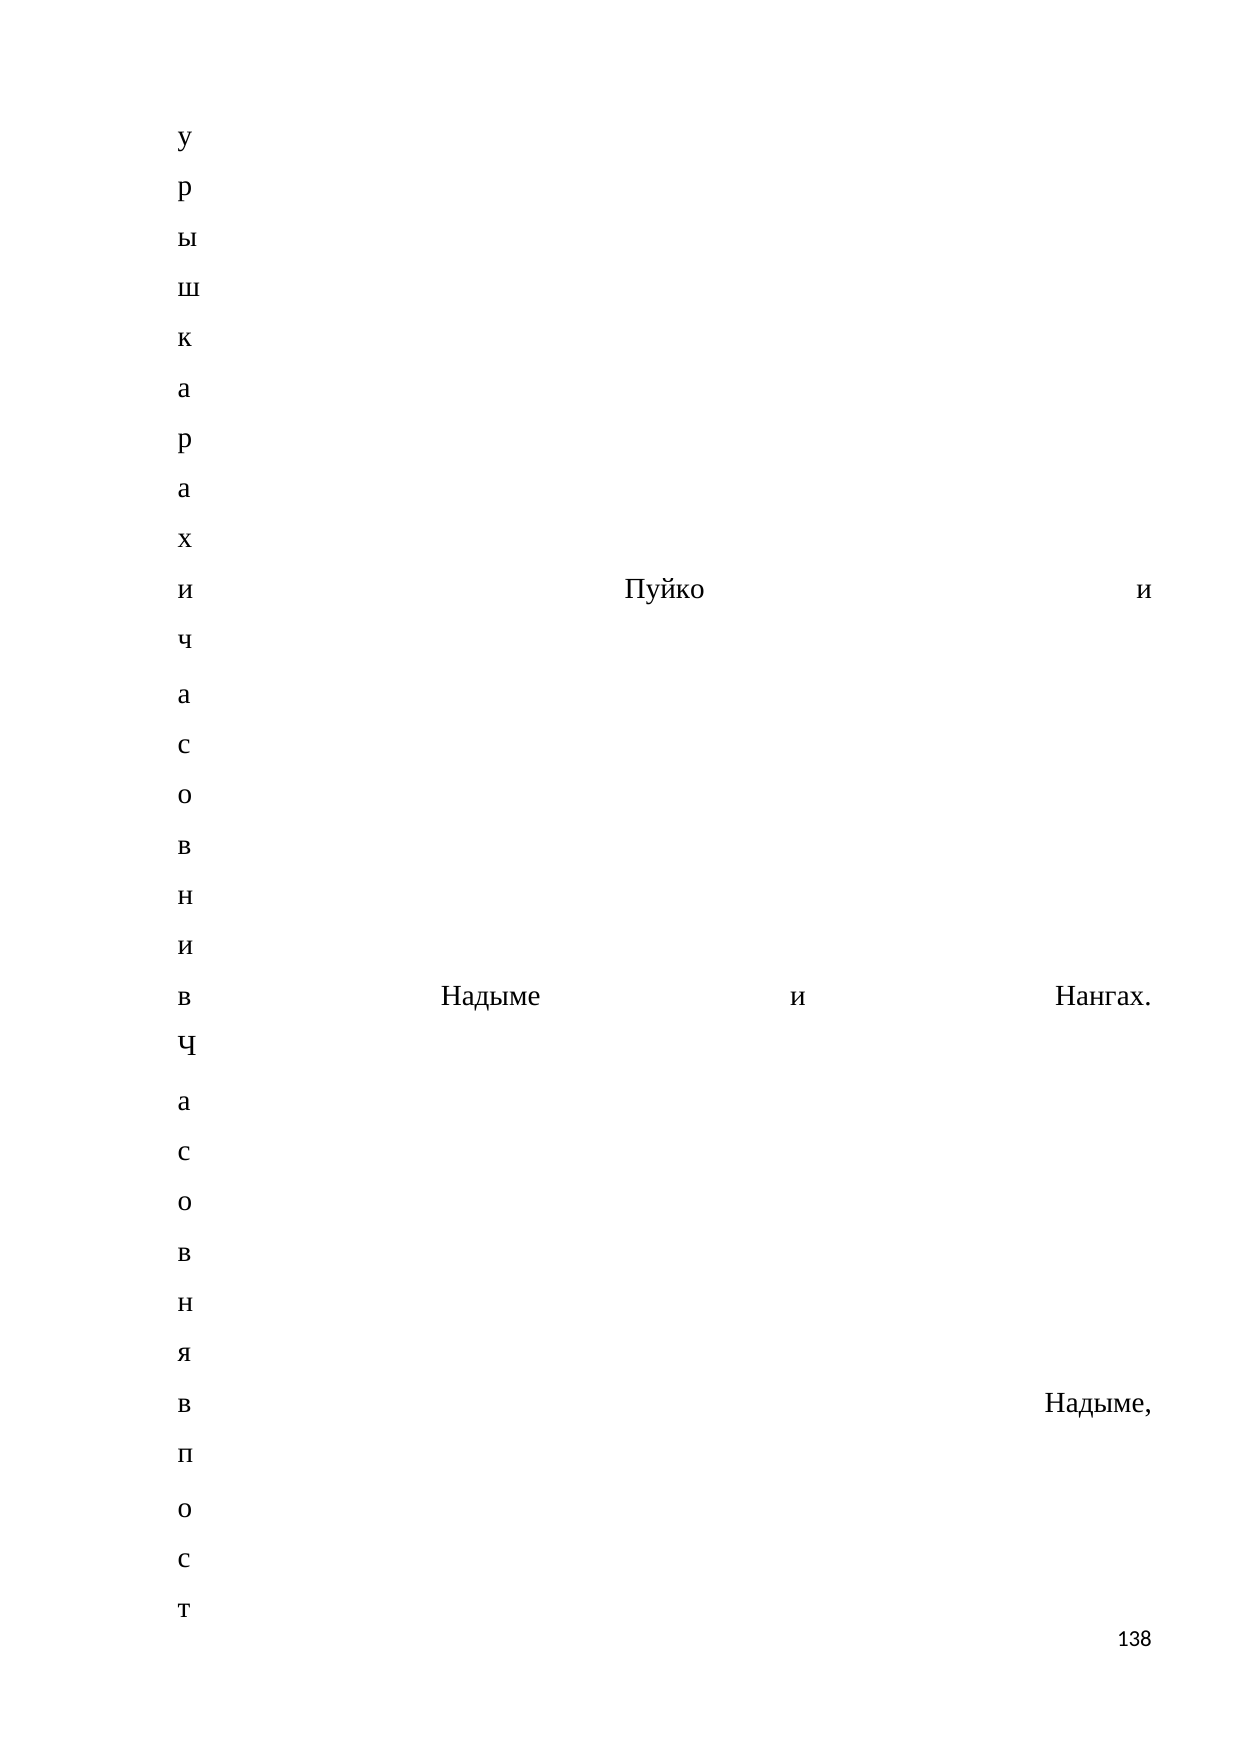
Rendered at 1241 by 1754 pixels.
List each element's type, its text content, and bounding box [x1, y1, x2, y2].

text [177, 1418, 1152, 1624]
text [177, 118, 1152, 571]
